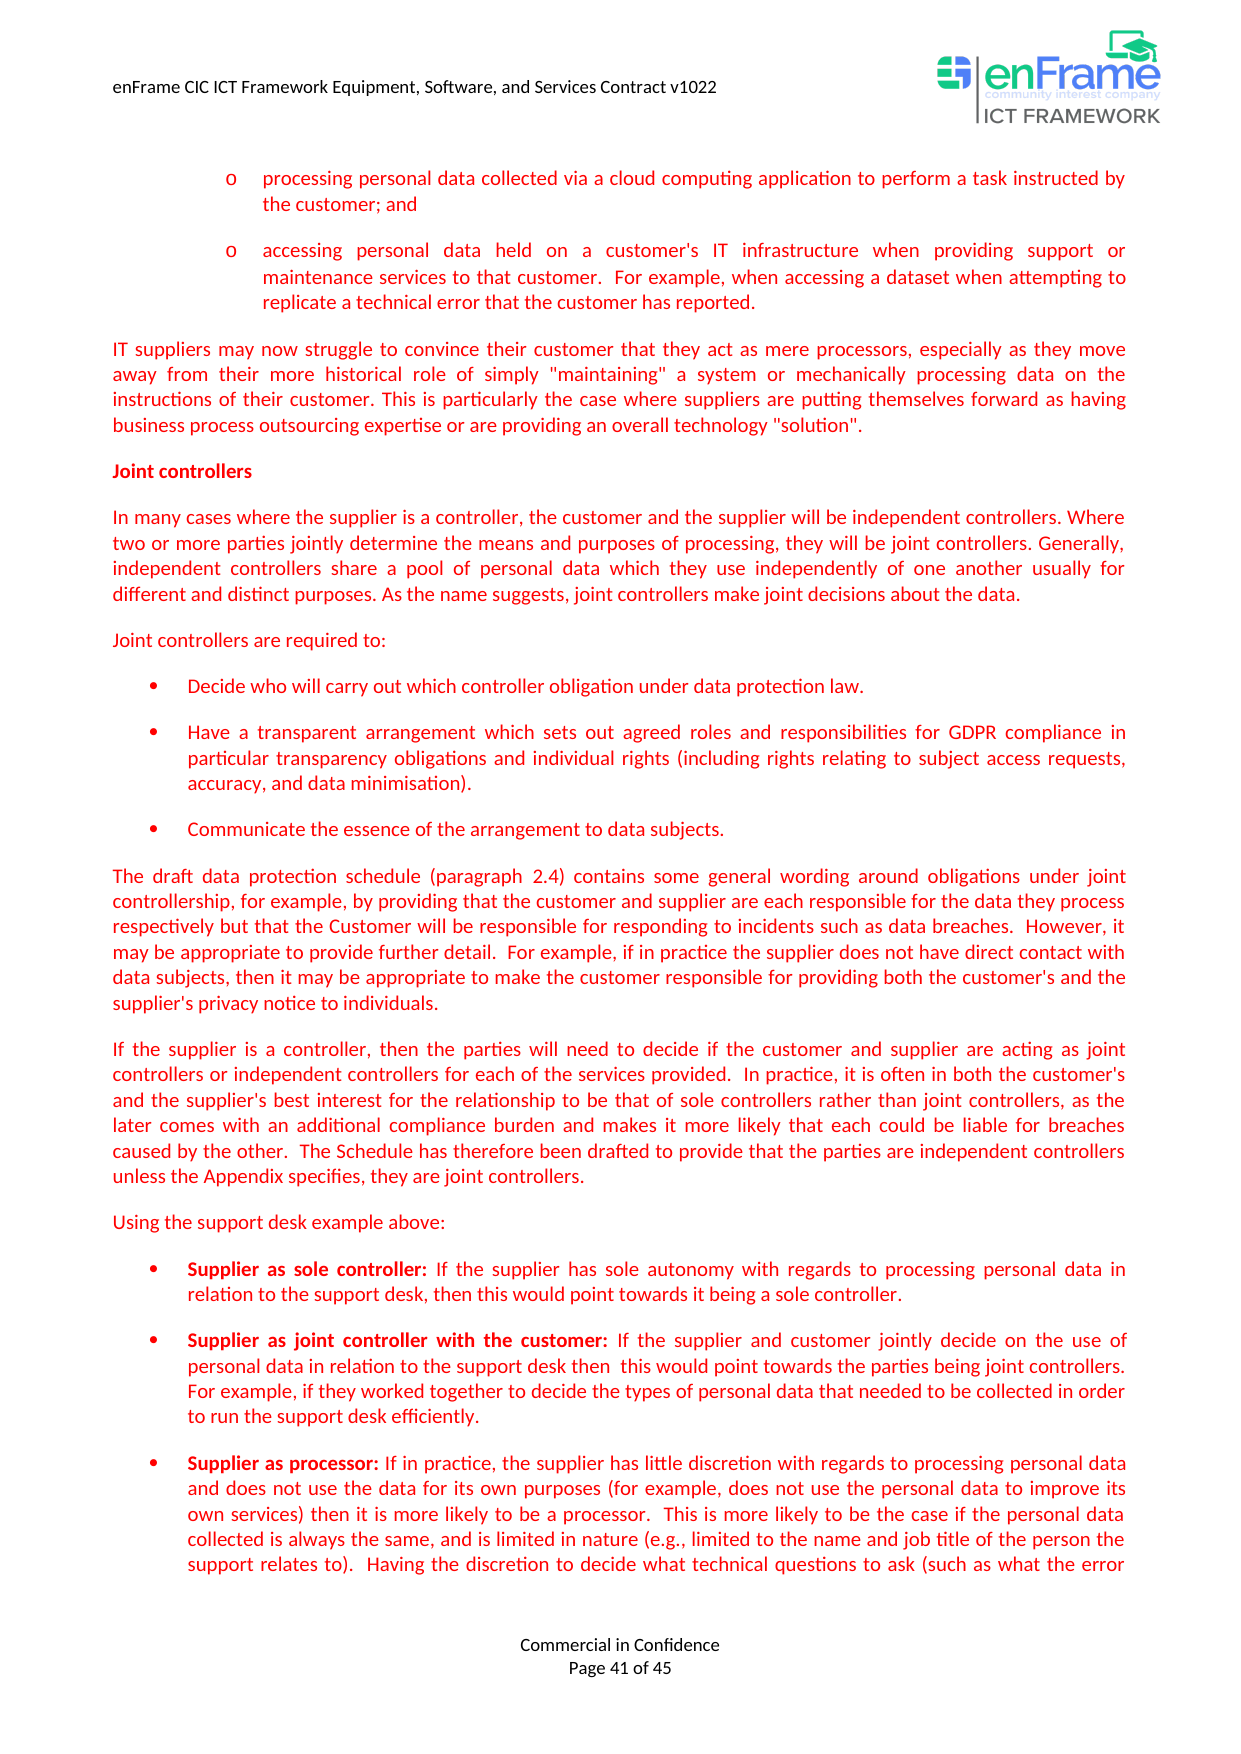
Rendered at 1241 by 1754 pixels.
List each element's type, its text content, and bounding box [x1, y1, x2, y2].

list Communicate the essence of the arrangement to data subjects. [150, 817, 1128, 842]
list Supplier as sole controller: If the supplier has sole autonomy with regards to processing personal data in relation to the support desk, then this would point towards it being a sole controller. [150, 1256, 1128, 1307]
list Joint controllers are required to: [112, 627, 1128, 652]
list Using the support desk example above: [112, 1209, 1128, 1235]
list Joint controllers [112, 458, 1128, 484]
list Have a transparent arrangement which sets out agreed roles and responsibilities for GDPR compliance in particular transparency obligations and individual rights (including rights relating to subject access requests, accuracy, and data minimisation). [150, 719, 1128, 796]
list Supplier as joint controller with the customer: If the supplier and customer jointly decide on the use of personal data in relation to the support desk then this would point towards the parties being joint controllers. For example, if they worked together to decide the types of personal data that needed to be collected in order to run the support desk efficiently. [150, 1327, 1128, 1429]
list Decide who will carry out which controller obligation under data protection law. [150, 673, 1128, 699]
list In many cases where the supplier is a controller, the customer and the supplier will be independent controllers. Where two or more parties jointly determine the means and purposes of processing, they will be joint controllers. Generally, independent controllers share a pool of personal data which they use independently of one another usually for different and distinct purposes. As the name suggests, joint controllers make joint decisions about the data. [112, 504, 1128, 606]
list processing personal data collected via a cloud computing application to perform a task instructed by the customer; and [225, 165, 1128, 217]
picture [922, 15, 1175, 137]
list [150, 1450, 1128, 1577]
list The draft data protection schedule (paragraph 2.4) contains some general wording around obligations under joint controllership, for example, by providing that the customer and supplier are each responsible for the data they process respectively but that the Customer will be responsible for responding to incidents such as data breaches. However, it may be appropriate to provide further detail. For example, if in practice the supplier does not have direct contact with data subjects, then it may be appropriate to make the customer responsible for providing both the customer's and the supplier's privacy notice to individuals. [112, 863, 1128, 1015]
list accessing personal data held on a customer's IT infrastructure when providing support or maintenance services to that customer. For example, when accessing a dataset when attempting to replicate a technical error that the customer has reported. [225, 238, 1128, 315]
list If the supplier is a controller, then the parties will need to decide if the customer and supplier are acting as joint controllers or independent controllers for each of the services provided. In practice, it is often in both the customer's and the supplier's best interest for the relationship to be that of sole controllers rather than joint controllers, as the later comes with an additional compliance burden and makes it more likely that each could be liable for breaches caused by the other. The Schedule has therefore been drafted to provide that the parties are independent controllers unless the Appendix specifies, they are joint controllers. [112, 1036, 1128, 1189]
list IT suppliers may now struggle to convince their customer that they act as mere processors, especially as they move away from their more historical role of simply "maintaining" a system or mechanically processing data on the instructions of their customer. This is particularly the case where suppliers are putting themselves forward as having business process outsourcing expertise or are providing an overall technology "solution". [112, 336, 1128, 437]
